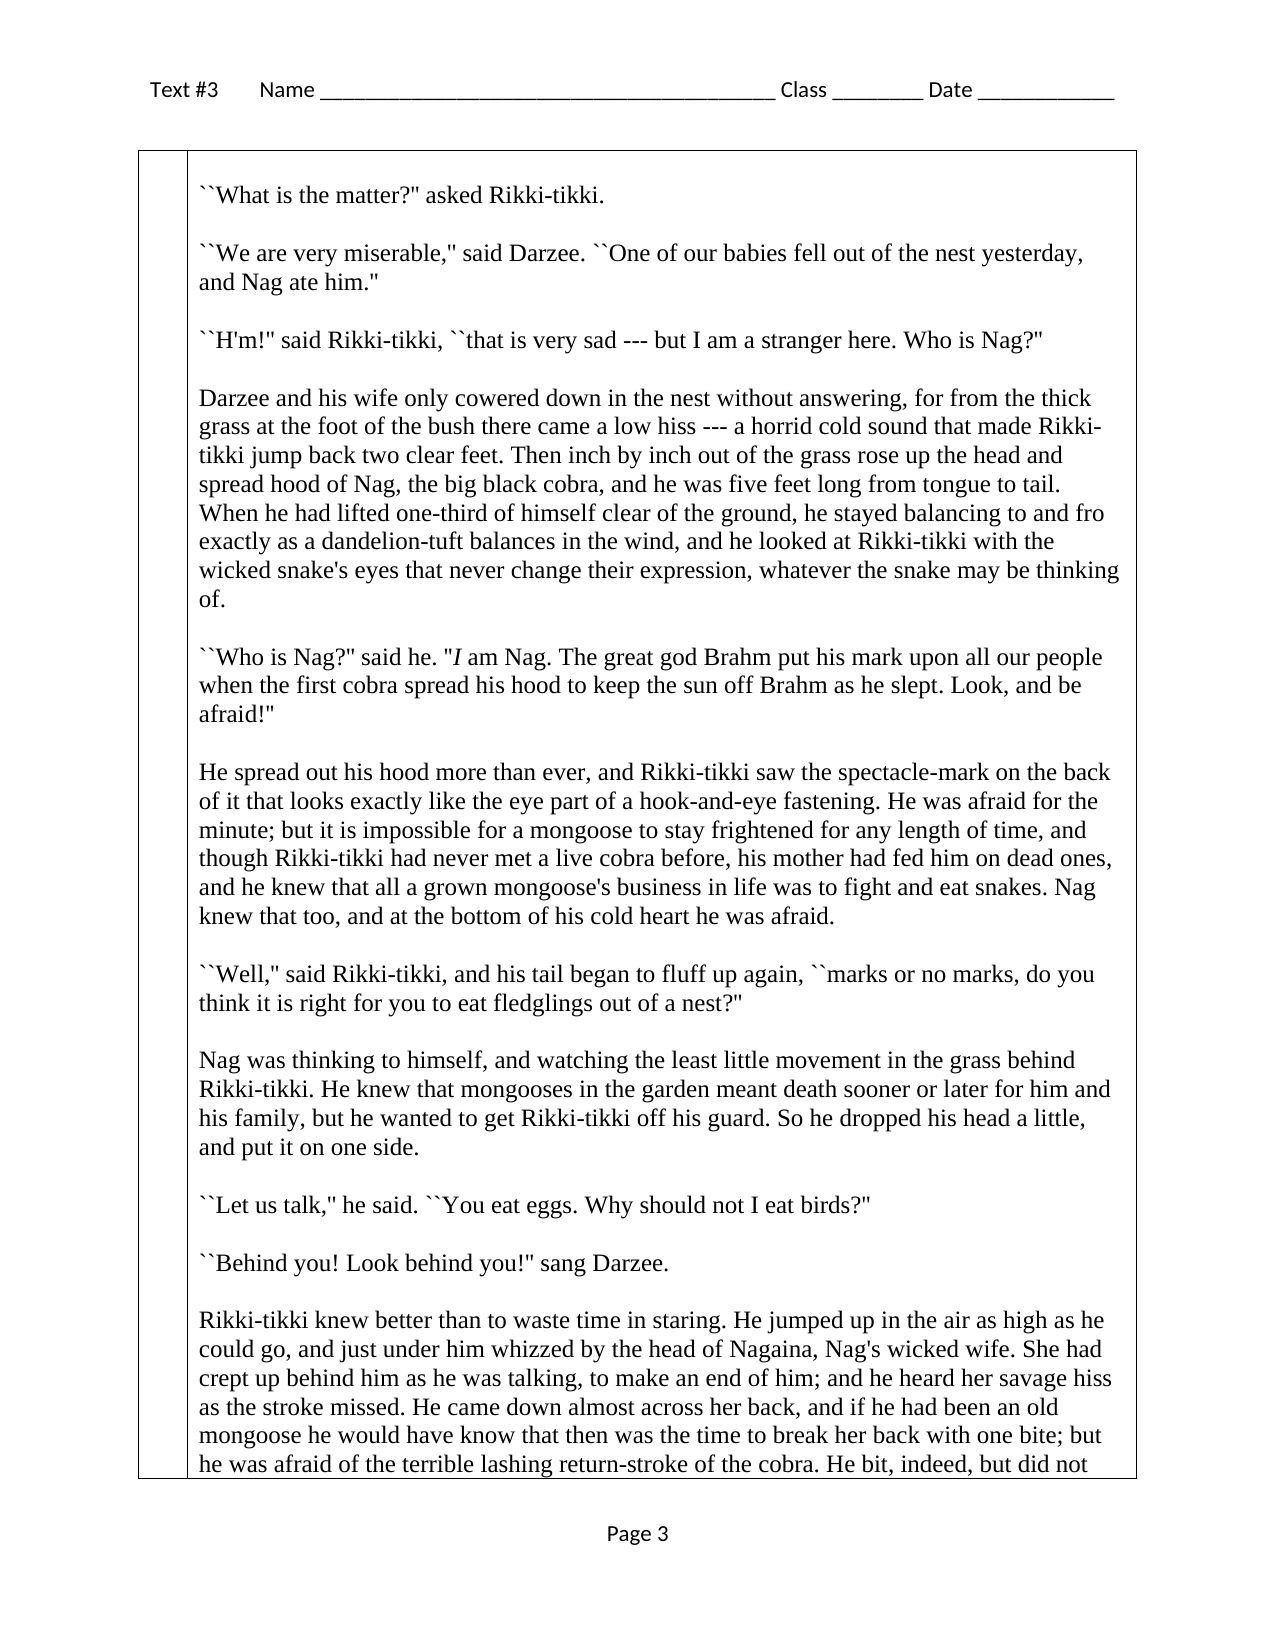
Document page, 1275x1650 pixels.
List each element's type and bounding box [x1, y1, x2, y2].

table_header [139, 151, 187, 1478]
table_header [188, 151, 1136, 1478]
